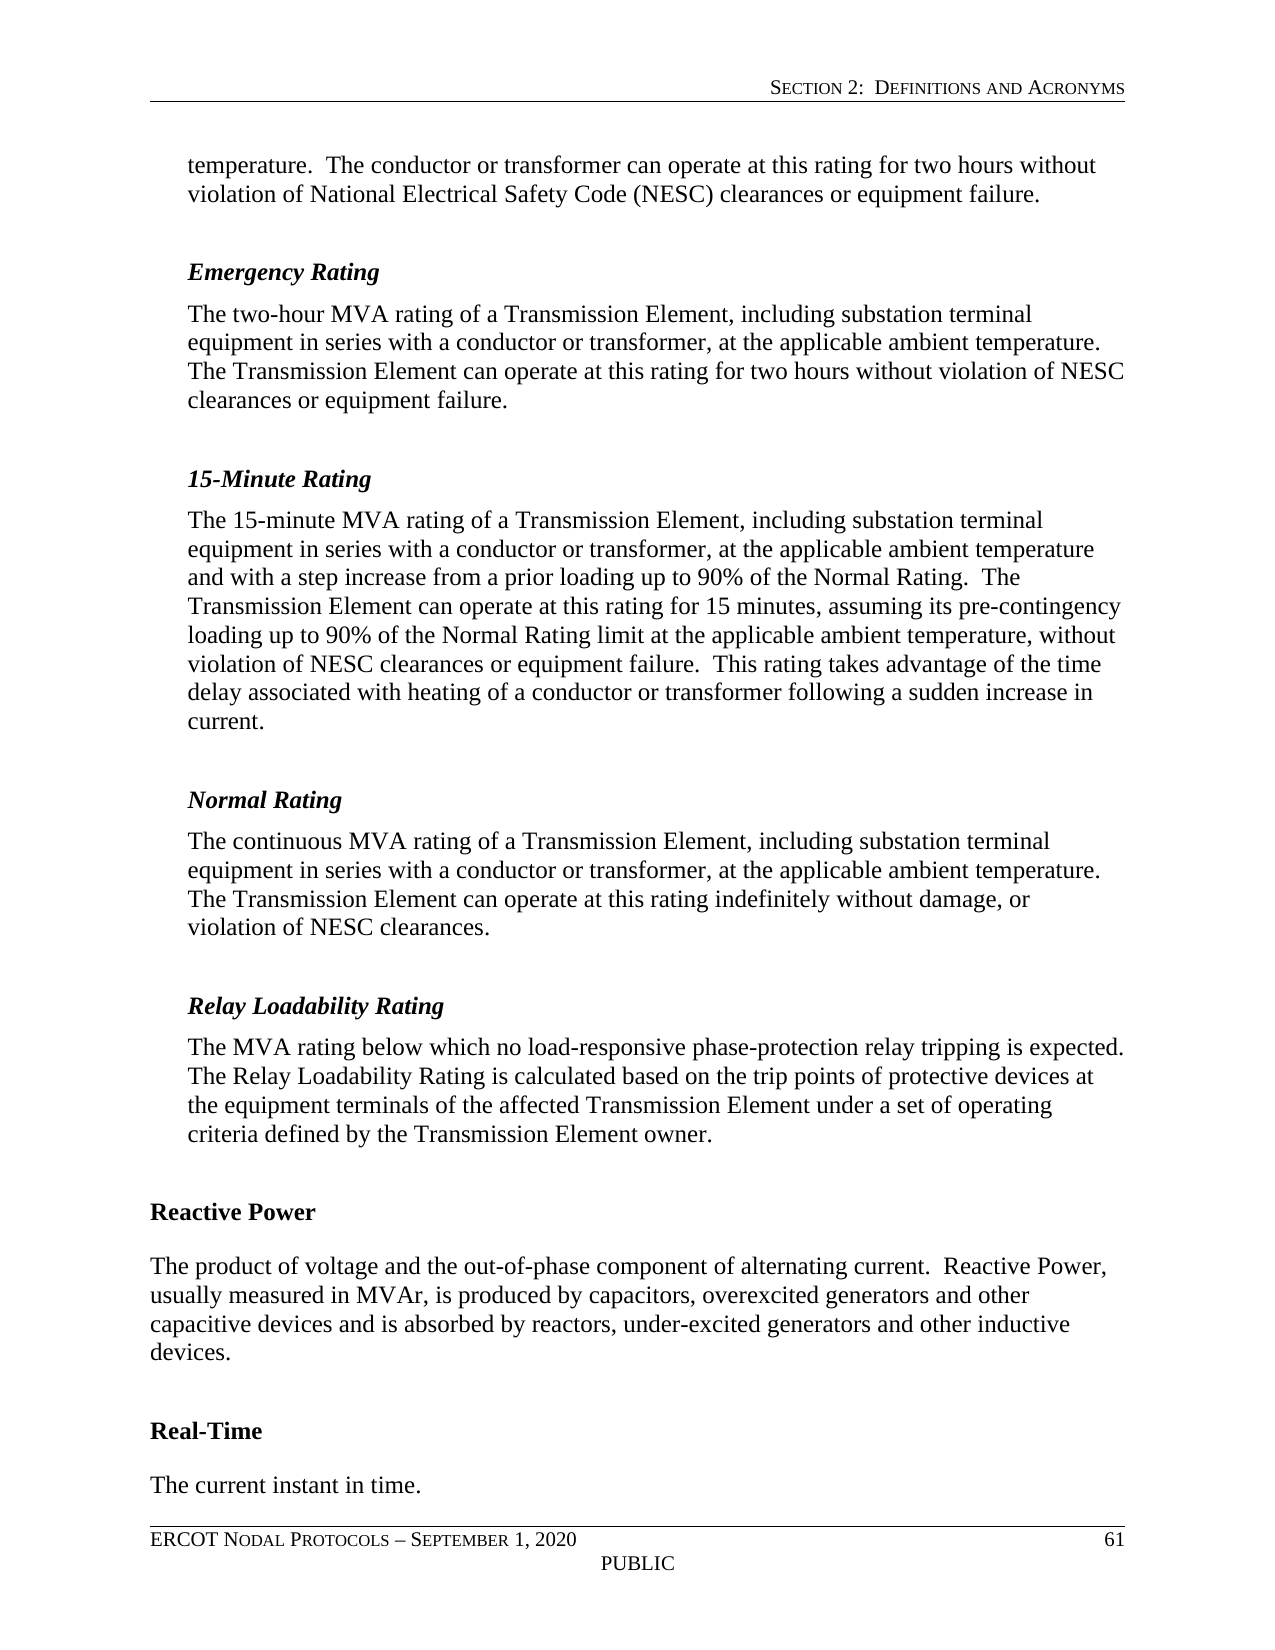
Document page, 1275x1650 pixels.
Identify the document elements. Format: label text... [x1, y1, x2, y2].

text The 15-minute MVA rating of a Transmission Element, including substation terminal equipment in series with a conductor or transformer, at the applicable ambient temperature and with a step increase from a prior loading up to 90% of the Normal Rating. The Transmission Element can operate at this rating for 15 minutes, assuming its pre-contingency loading up to 90% of the Normal Rating limit at the applicable ambient temperature, without violation of NESC clearances or equipment failure. This rating takes advantage of the time delay associated with heating of a conductor or transformer following a sudden increase in current. [187, 505, 1125, 735]
text The MVA rating below which no load-responsive phase-protection relay tripping is expected. The Relay Loadability Rating is calculated based on the trip points of protective devices at the equipment terminals of the affected Transmission Element under a set of operating criteria defined by the Transmission Element owner. [187, 1032, 1125, 1147]
text The current instant in time. [150, 1470, 1125, 1499]
text Real-Time [150, 1416, 1125, 1445]
text The continuous MVA rating of a Transmission Element, including substation terminal equipment in series with a conductor or transformer, at the applicable ambient temperature. The Transmission Element can operate at this rating indefinitely without damage, or violation of NESC clearances. [187, 826, 1125, 941]
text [187, 150, 1125, 207]
text Reactive Power [150, 1197, 1125, 1226]
text Emergency Rating [187, 257, 1125, 286]
text Normal Rating [187, 785, 1125, 814]
text The two-hour MVA rating of a Transmission Element, including substation terminal equipment in series with a conductor or transformer, at the applicable ambient temperature. The Transmission Element can operate at this rating for two hours without violation of NESC clearances or equipment failure. [187, 299, 1125, 414]
text Relay Loadability Rating [187, 991, 1125, 1020]
text The product of voltage and the out-of-phase component of alternating current. Reactive Power, usually measured in MVAr, is produced by capacitors, overexcited generators and other capacitive devices and is absorbed by reactors, under-excited generators and other inductive devices. [150, 1251, 1125, 1366]
text 15-Minute Rating [187, 464, 1125, 492]
